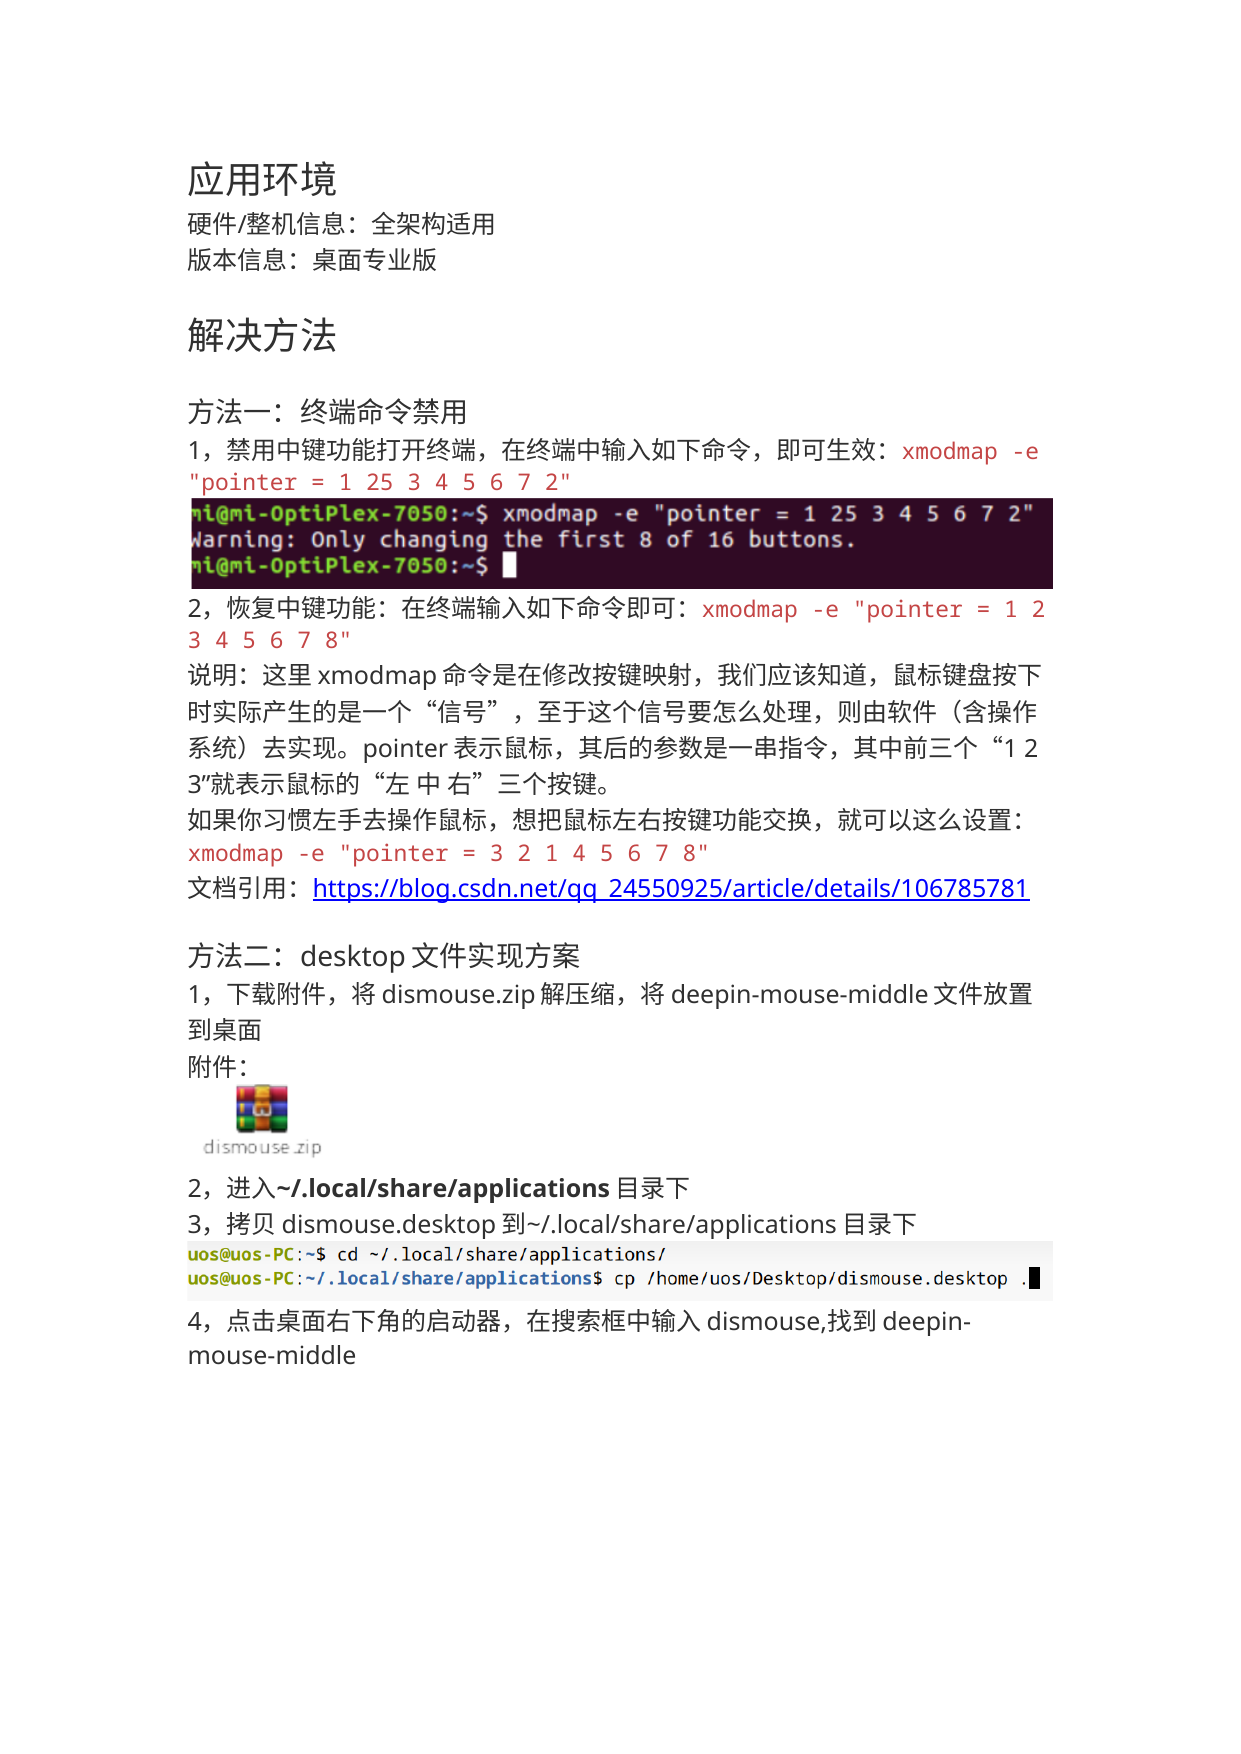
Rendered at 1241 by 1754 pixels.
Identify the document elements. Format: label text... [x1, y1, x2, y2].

text 方法二：desktop文件实现方案 [187, 934, 1053, 974]
picture [187, 1241, 1053, 1301]
text 应用环境 [187, 150, 1053, 204]
text 2，恢复中键功能：在终端输入如下命令即可：xmodmap -e "pointer = 1 2 3 4 5 6 7 8" [187, 589, 1053, 656]
text 解决方法 [187, 306, 1053, 360]
text 2，进入~/.local/share/applications目录下 [187, 1168, 1053, 1205]
text 硬件/整机信息：全架构适用 [187, 204, 1053, 241]
text 文档引用：https://blog.csdn.net/qq_24550925/article/details/106785781 [187, 868, 1053, 904]
text 4，点击桌面右下角的启动器，在搜索框中输入dismouse,找到deepin-mouse-middle [187, 1301, 1053, 1371]
text 方法一：终端命令禁用 [187, 389, 1053, 430]
text 如果你习惯左手去操作鼠标，想把鼠标左右按键功能交换，就可以这么设置：xmodmap -e "pointer = 3 2 1 4 5 6 7 8" [187, 801, 1053, 868]
text 1，下载附件，将dismouse.zip解压缩，将deepin-mouse-middle文件放置到桌面 [187, 974, 1053, 1047]
picture [187, 497, 1053, 589]
text 说明：这里xmodmap命令是在修改按键映射，我们应该知道，鼠标键盘按下时实际产生的是一个“信号”，至于这个信号要怎么处理，则由软件（含操作系统）去实现。pointer表示鼠标，其后的参数是一串指令，其中前三个“1 2 3”就表示鼠标的“左 中 右”三个按键。 [187, 656, 1053, 801]
text 1，禁用中键功能打开终端，在终端中输入如下命令，即可生效：xmodmap -e "pointer = 1 25 3 4 5 6 7 2" [187, 430, 1053, 497]
text 版本信息：桌面专业版 [187, 241, 1053, 277]
text 3，拷贝dismouse.desktop到~/.local/share/applications目录下 [187, 1205, 1053, 1241]
text 附件： [187, 1047, 1053, 1083]
